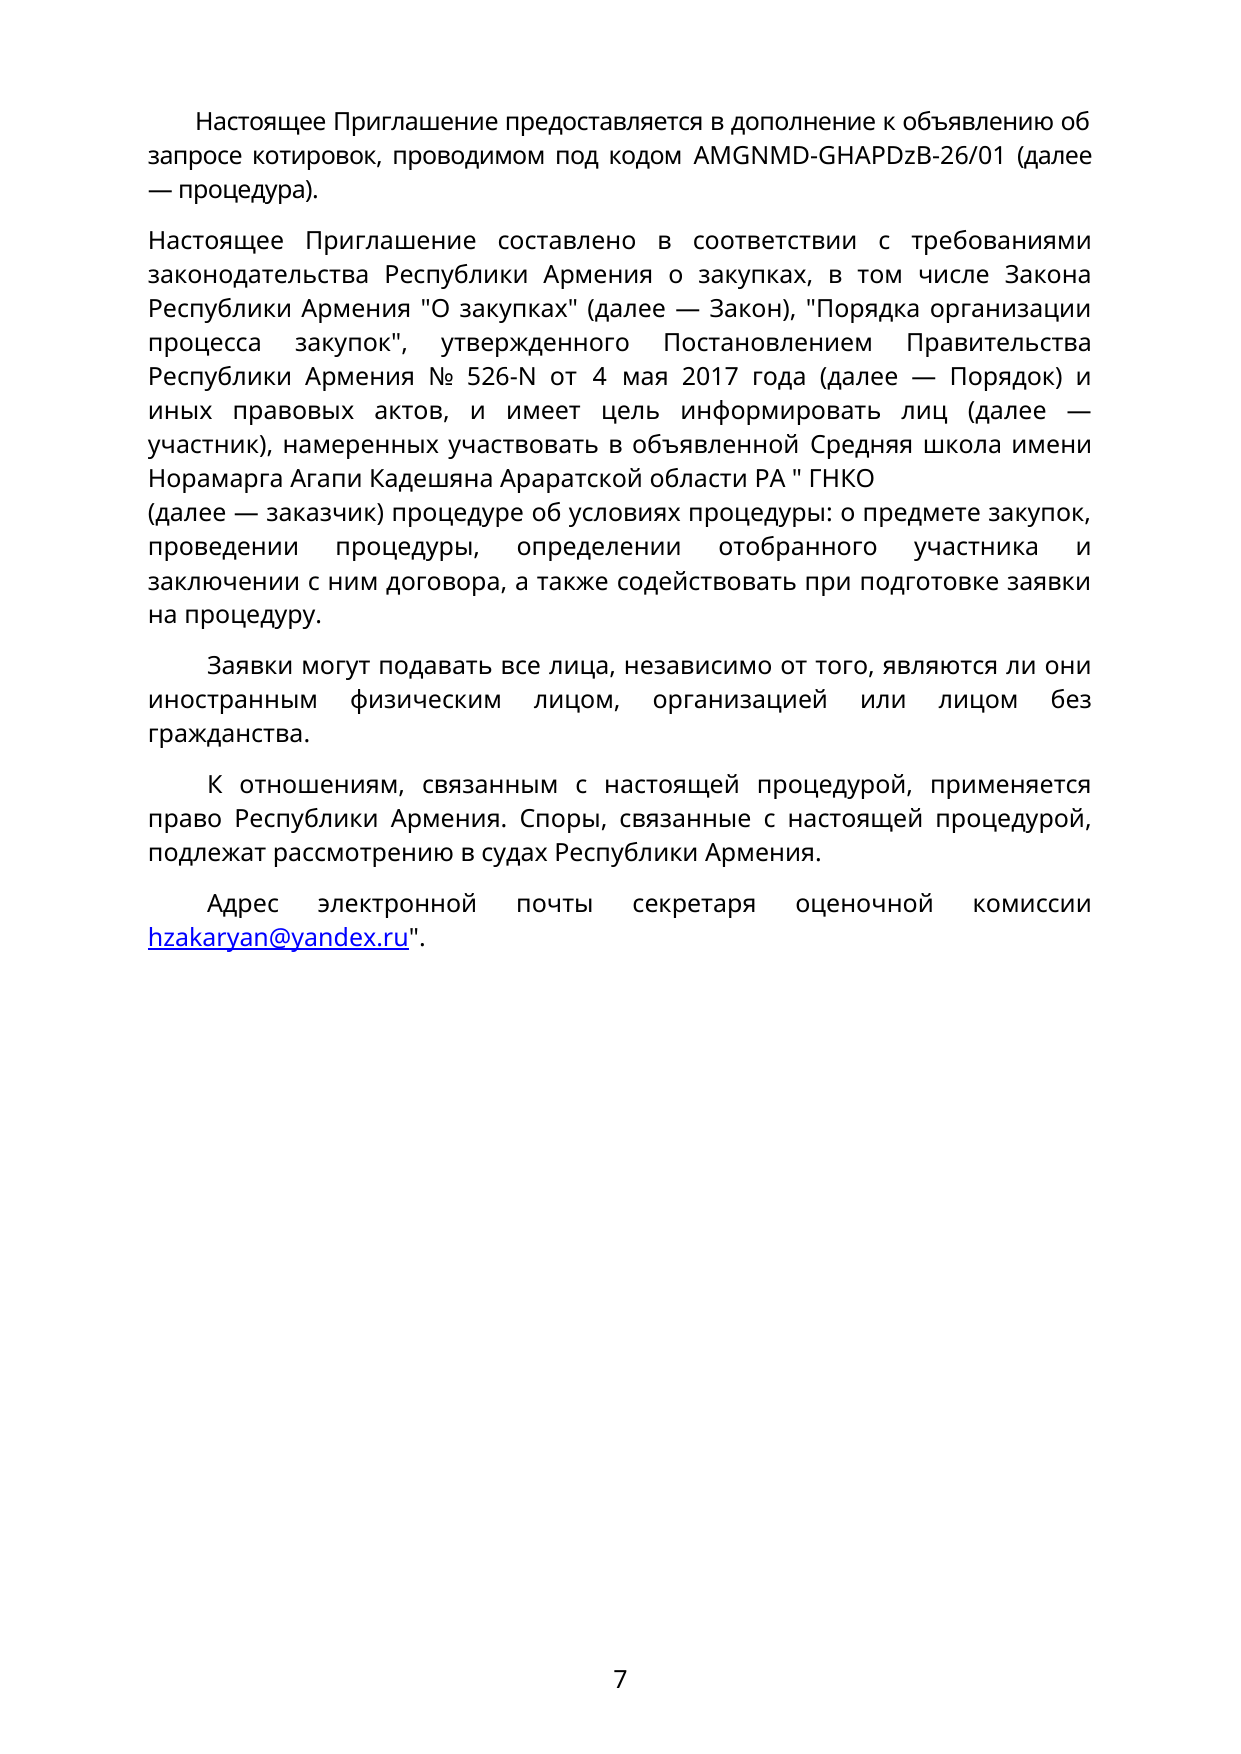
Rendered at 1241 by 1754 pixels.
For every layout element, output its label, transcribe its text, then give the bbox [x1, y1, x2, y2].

text Настоящее Приглашение составлено в соответствии с требованиями законодательства Республики Армения о закупках, в том числе Закона Республики Армения "О закупках" (далее — Закон), "Порядка организации процесса закупок", утвержденного Постановлением Правительства Республики Армения № 526-N от 4 мая 2017 года (далее — Порядок) и иных правовых актов, и имеет цель информировать лиц (далее — участник), намеренных участвовать в объявленной Средняя школа имени Норамарга Агапи Кадешяна Араратской области РА " ГНКО [148, 222, 1092, 495]
text К отношениям, связанным с настоящей процедурой, применяется право Республики Армения. Споры, связанные с настоящей процедурой, подлежат рассмотрению в судах Республики Армения. [148, 767, 1092, 869]
text Адрес электронной почты секретаря оценочной комиссии hzakaryan@yandex.ru". [148, 886, 1092, 954]
text Заявки могут подавать все лица, независимо от того, являются ли они иностранным физическим лицом, организацией или лицом без гражданства. [148, 648, 1092, 750]
text (далее — заказчик) процедуре об условиях процедуры: о предмете закупок, проведении процедуры, определении отобранного участника и заключении с ним договора, а также содействовать при подготовке заявки на процедуру. [148, 495, 1092, 631]
text Настоящее Приглашение предоставляется в дополнение к объявлению об запросе котировок, проводимом под кодом AMGNMD-GHAPDzB-26/01 (далее — процедура). [89, 103, 1092, 206]
